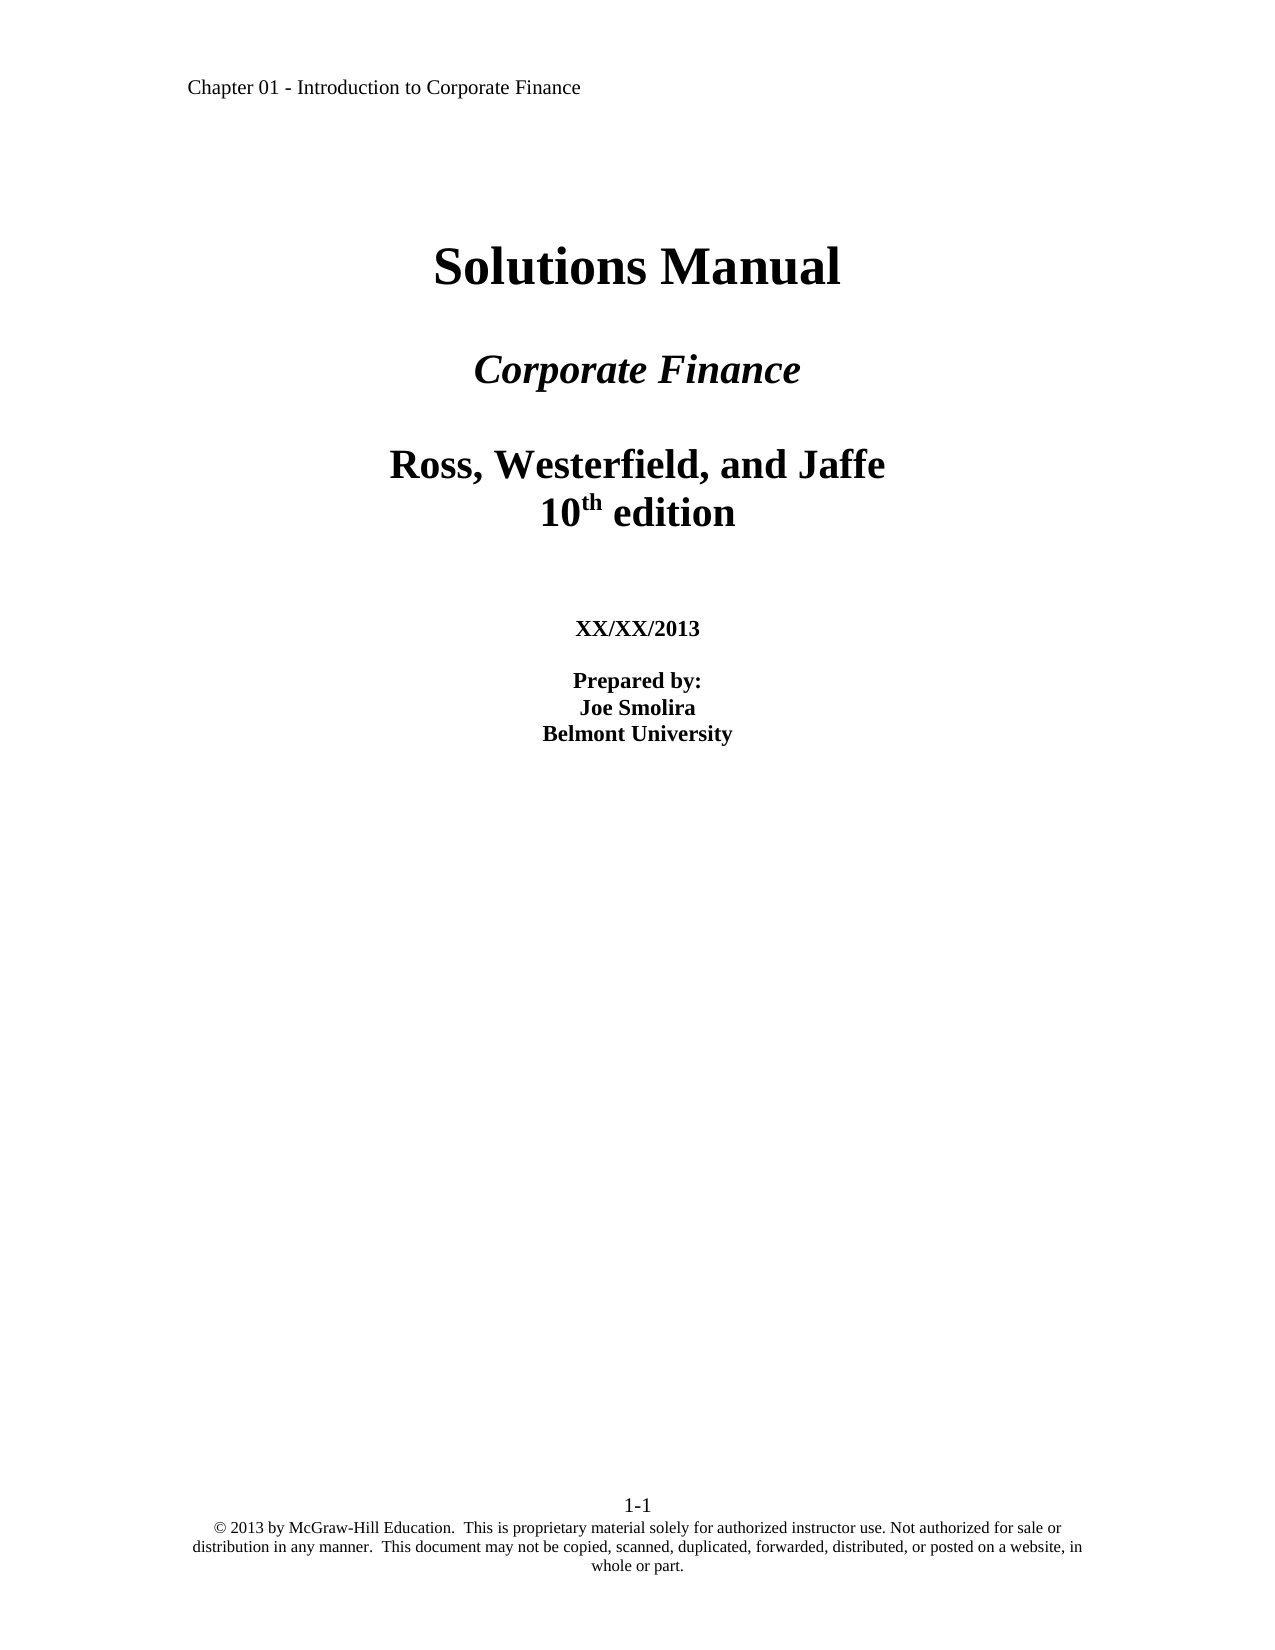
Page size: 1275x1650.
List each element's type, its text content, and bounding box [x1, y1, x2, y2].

text Corporate Finance [187, 344, 1087, 392]
text XX/XX/2013 [187, 615, 1087, 641]
text 10th edition [187, 488, 1087, 536]
text Joe Smolira [187, 694, 1087, 720]
text Solutions Manual [187, 234, 1087, 296]
text Prepared by: [187, 667, 1087, 694]
text Ross, Westerfield, and Jaffe [187, 440, 1087, 488]
text Belmont University [187, 720, 1087, 747]
